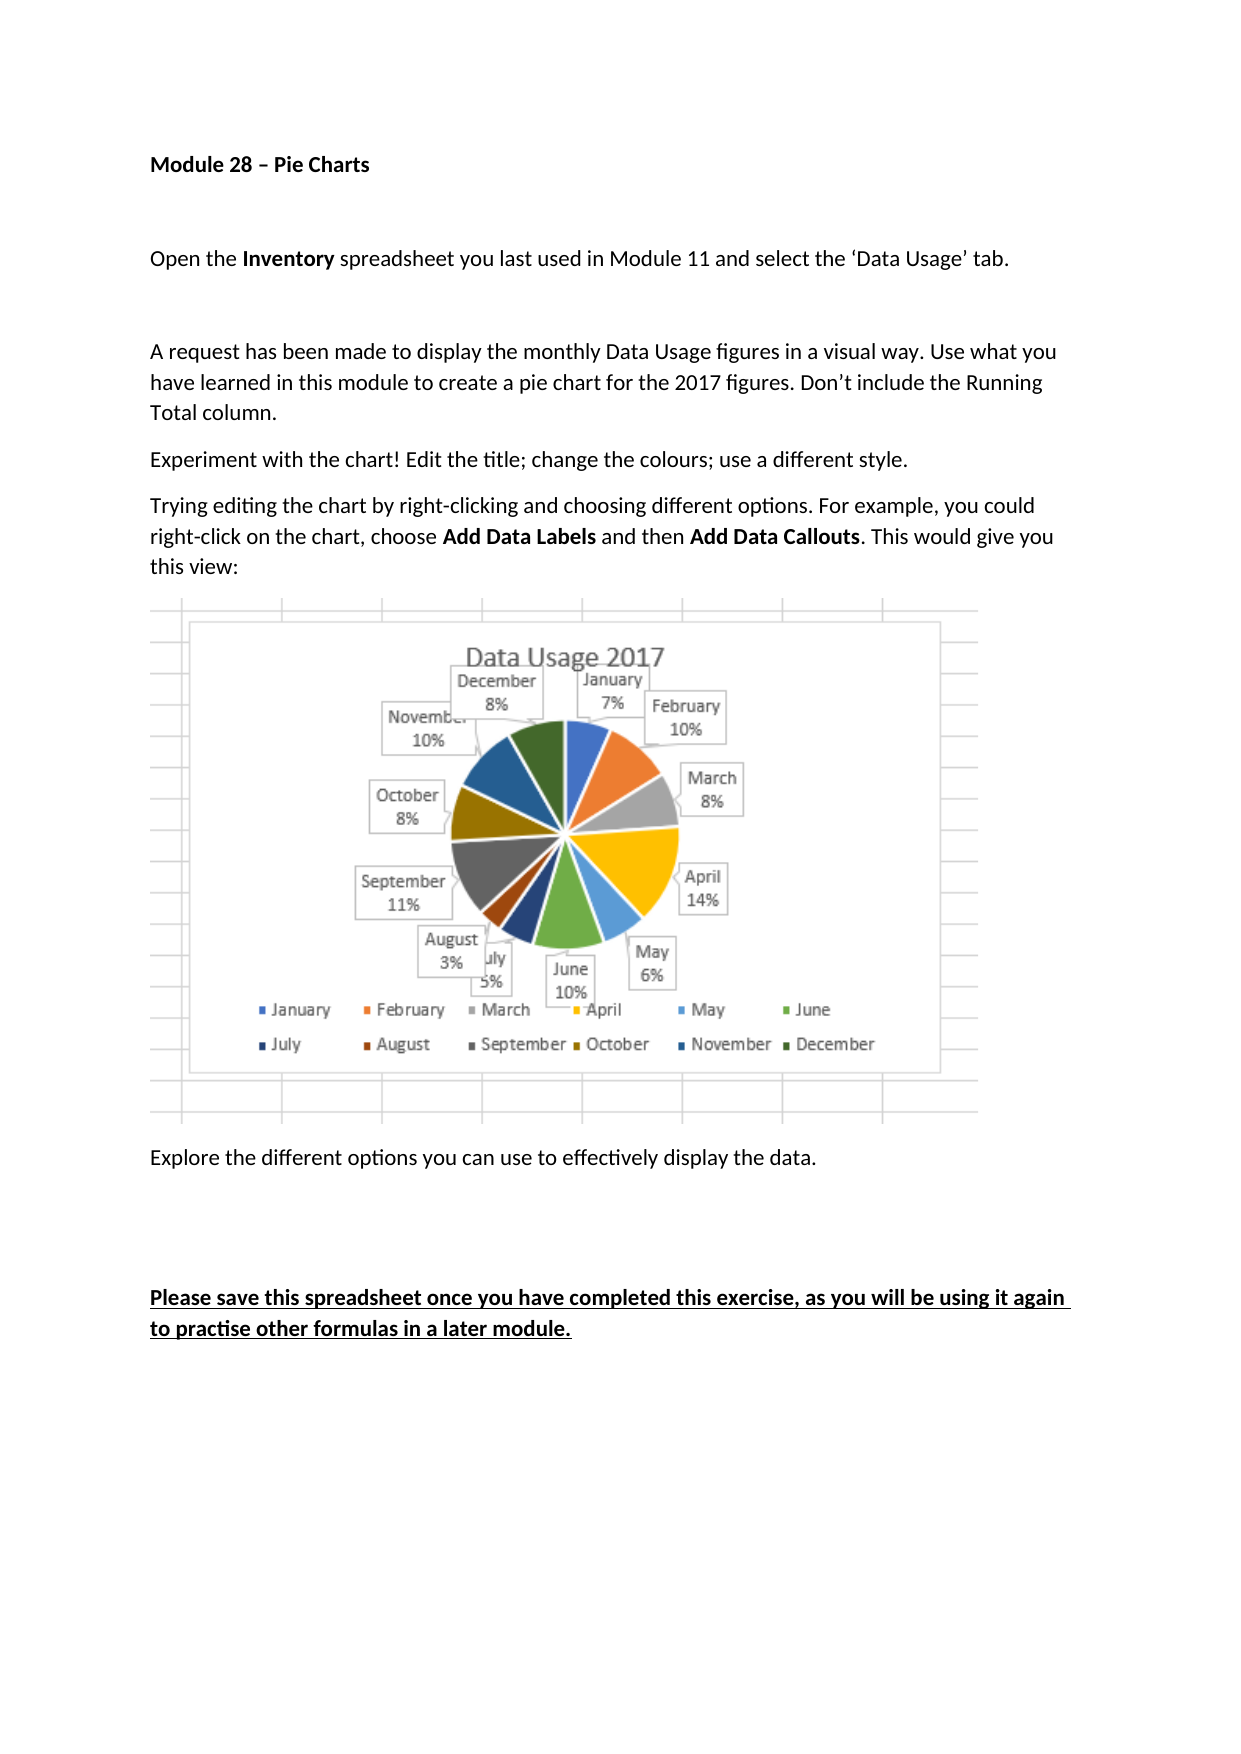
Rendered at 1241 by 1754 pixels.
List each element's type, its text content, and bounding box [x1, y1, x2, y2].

text A request has been made to display the monthly Data Usage figures in a visual way. Use what you have learned in this module to create a pie chart for the 2017 figures. Don’t include the Running Total column. [150, 337, 1090, 426]
text Explore the different options you can use to effectively display the data. [150, 1143, 1090, 1171]
text Please save this spreadsheet once you have completed this exercise, as you will be using it again to practise other formulas in a later module. [150, 1283, 1090, 1342]
text Trying editing the chart by right-clicking and choosing different options. For example, you could right-click on the chart, choose Add Data Labels and then Add Data Callouts. This would give you this view: [150, 492, 1090, 580]
picture [150, 598, 979, 1124]
text Experiment with the chart! Edit the title; change the colours; use a different style. [150, 445, 1090, 473]
text Open the Inventory spreadsheet you last used in Module 11 and select the ‘Data Usage’ tab. [150, 244, 1090, 272]
text Module 28 – Pie Charts [150, 150, 1090, 178]
